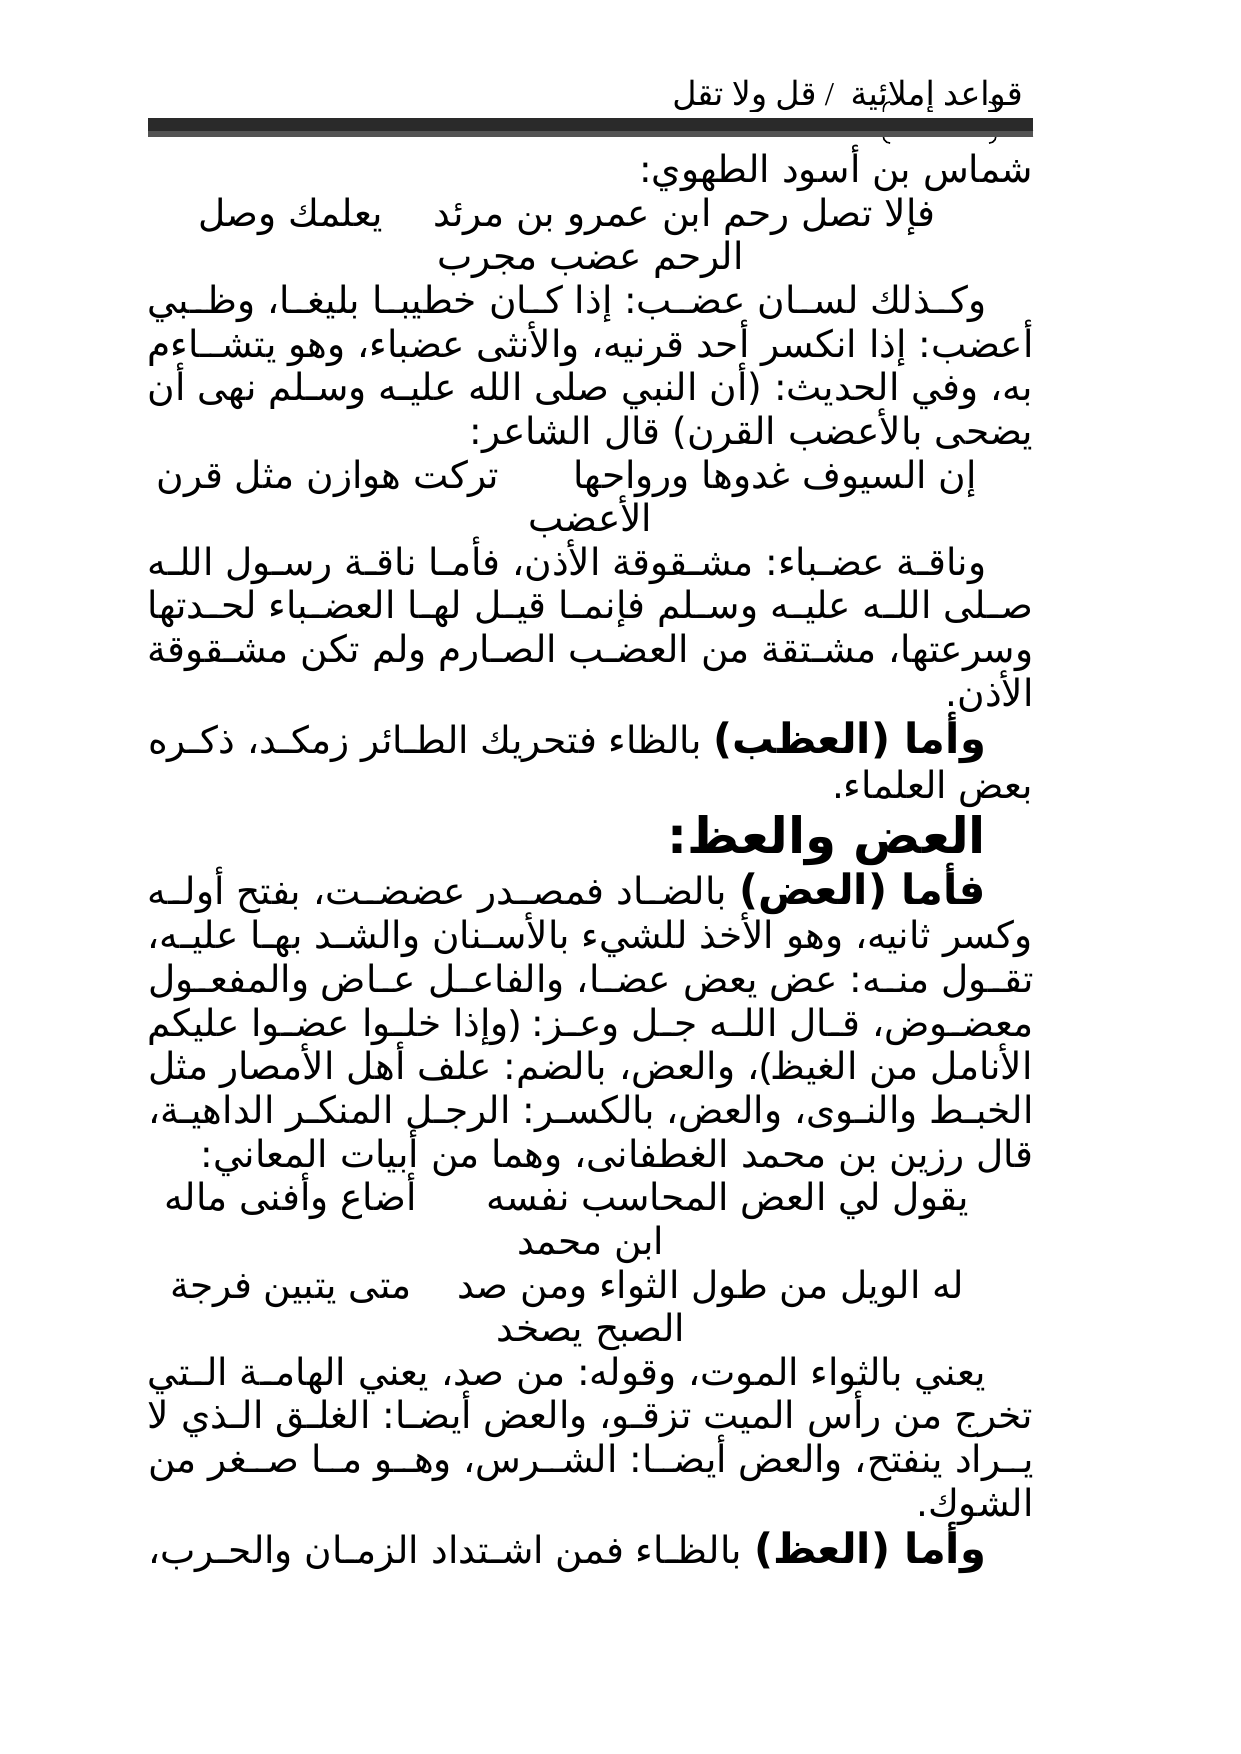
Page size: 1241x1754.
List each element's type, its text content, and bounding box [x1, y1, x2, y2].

text يقول لي العض المحاسب نفسه أضاع وأفنى ماله ابن محمد [148, 1176, 1033, 1263]
text إن السيوف غدوها ورواحها تركت هوازن مثل قرن الأعضب [148, 453, 1033, 541]
text وأما (العظب) بالظاء فتحريك الطائر زمكد، ذكره بعض العلماء. [148, 715, 1033, 807]
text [148, 1525, 1033, 1574]
text له الويل من طول الثواء ومن صد متى يتبين فرجة الصبح يصخد [148, 1263, 1033, 1351]
text وناقة عضباء: مشقوقة الأذن، فأما ناقة رسول الله صلى الله عليه وسلم فإنما قيل لها العضباء لحدتها وسرعتها، مشتقة من العضب الصارم ولم تكن مشقوقة الأذن. [148, 541, 1033, 715]
text وكذلك لسان عضب: إذا كان خطيبا بليغا، وظبي أعضب: إذا انكسر أحد قرنيه، والأنثى عضباء، وهو يتشاءم به، وفي الحديث: (أن النبي صلى الله عليه وسلم نهى أن يضحى بالأعضب القرن) قال الشاعر: [148, 279, 1033, 453]
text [148, 148, 1033, 191]
text فأما (العض) بالضاد فمصدر عضضت، بفتح أوله وكسر ثانيه، وهو الأخذ للشيء بالأسنان والشد بها عليه، تقول منه: عض يعض عضا، والفاعل عاض والمفعول معضوض، قال الله جل وعز: ﴿وإذا خلوا عضوا عليكم الأنامل من الغيظ﴾، والعض، بالضم: علف أهل الأمصار مثل الخبط والنوى، والعض، بالكسر: الرجل المنكر الداهية، قال رزين بن محمد الغطفانى، وهما من أبيات المعاني: [148, 866, 1033, 1176]
text العض والعظ: [148, 807, 1033, 866]
text فإلا تصل رحم ابن عمرو بن مرئد يعلمك وصل الرحم عضب مجرب [148, 191, 1033, 279]
text يعني بالثواء الموت، وقوله: من صد، يعني الهامة التي تخرج من رأس الميت تزقو، والعض أيضا: الغلق الذي لا يراد ينفتح، والعض أيضا: الشرس، وهو ما صغر من الشوك. [148, 1351, 1033, 1525]
